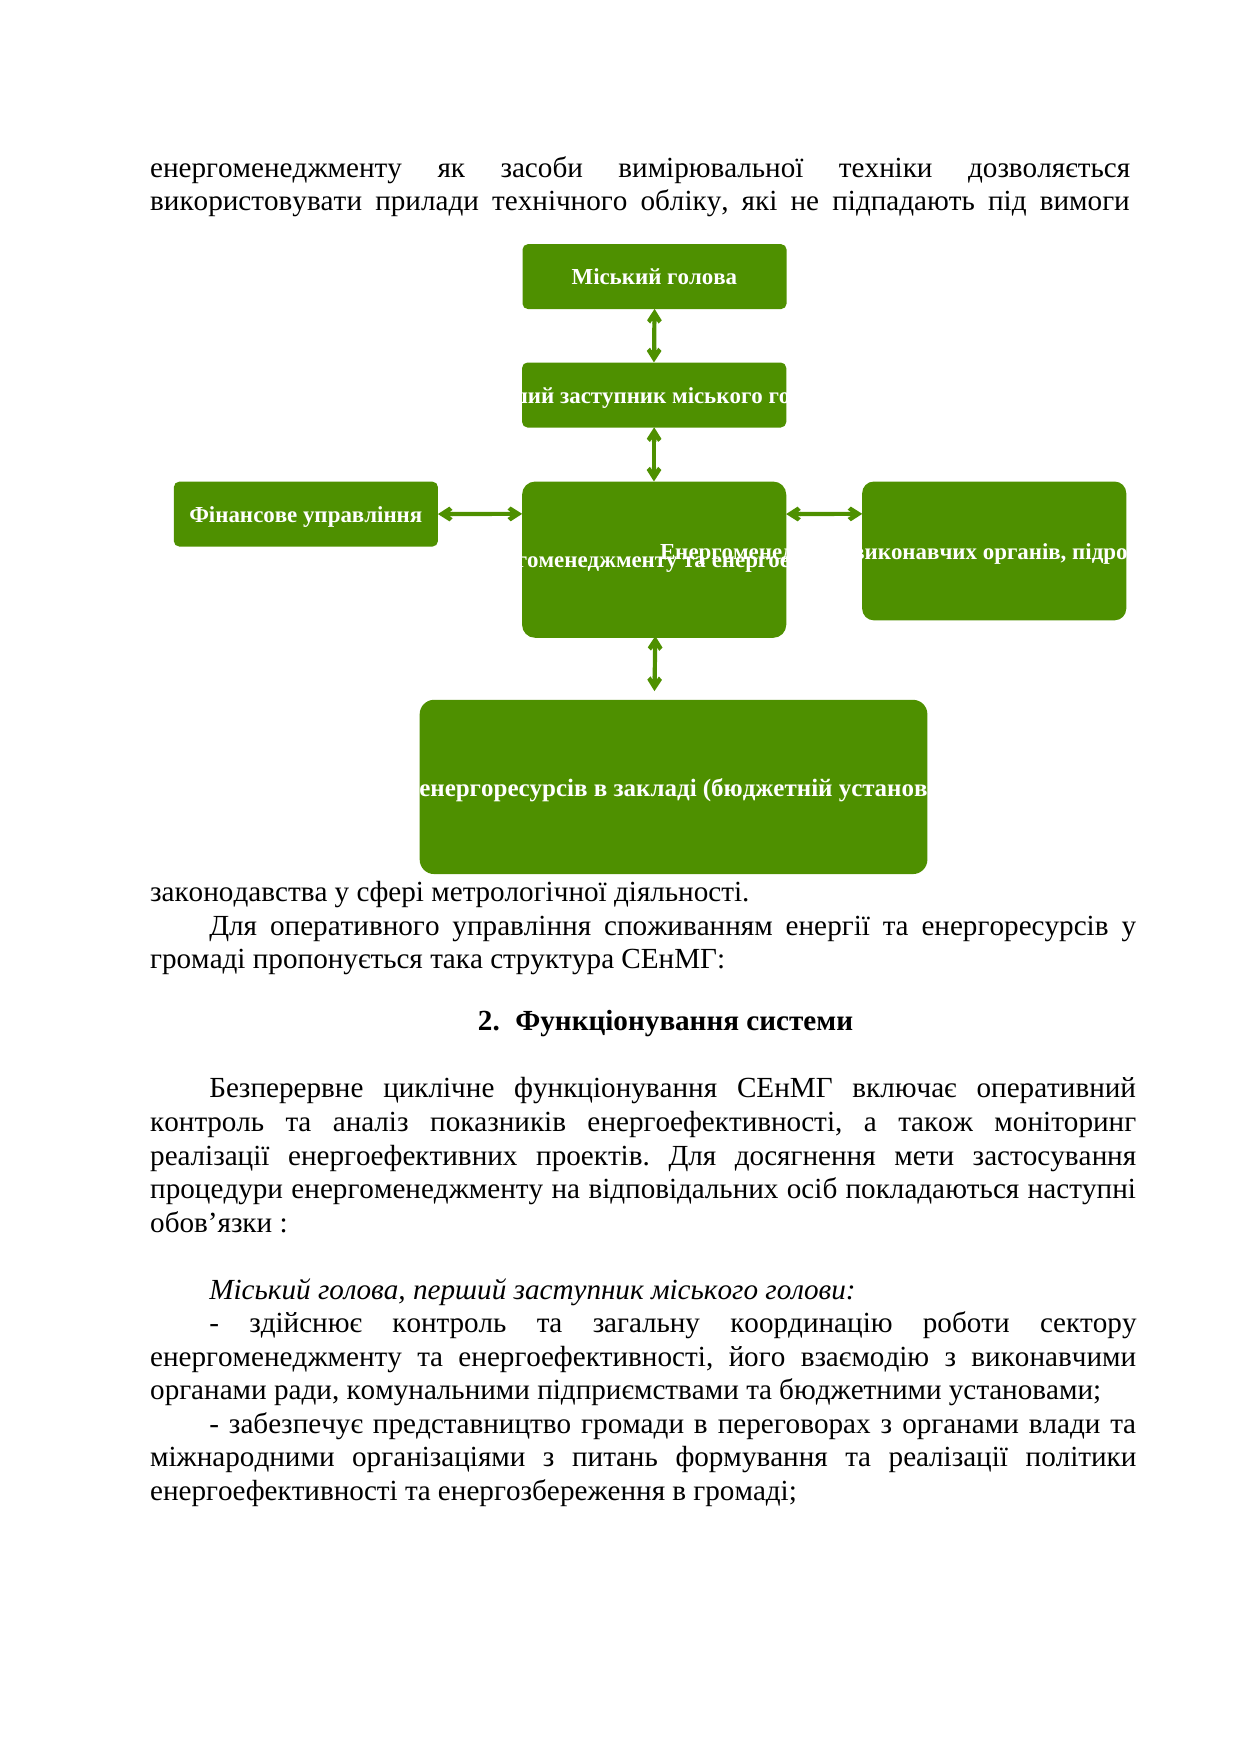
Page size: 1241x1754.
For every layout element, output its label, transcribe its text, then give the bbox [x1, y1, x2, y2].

text - здійснює контроль та загальну координацію роботи сектору енергоменеджменту та енергоефективності, його взаємодію з виконавчими органами ради, комунальними підприємствами та бюджетними установами; [150, 1305, 1137, 1406]
list Функціонування системи [199, 1003, 1131, 1037]
text Міський голова, перший заступник міського голови: [150, 1272, 1137, 1305]
list - забезпечує представництво громади в переговорах з органами влади та міжнародними організаціями з питань формування та реалізації політики енергоефективності та енергозбереження в громаді; [150, 1406, 1137, 1507]
text Безперервне циклічне функціонування СЕнМГ включає оперативний контроль та аналіз показників енергоефективності, а також моніторинг реалізації енергоефективних проектів. Для досягнення мети застосування процедури енергоменеджменту на відповідальних осіб покладаються наступні обов’язки : [150, 1071, 1137, 1238]
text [150, 150, 1131, 908]
text Для оперативного управління споживанням енергії та енергоресурсів у громаді пропонується така структура СЕнМГ: [150, 908, 1137, 975]
